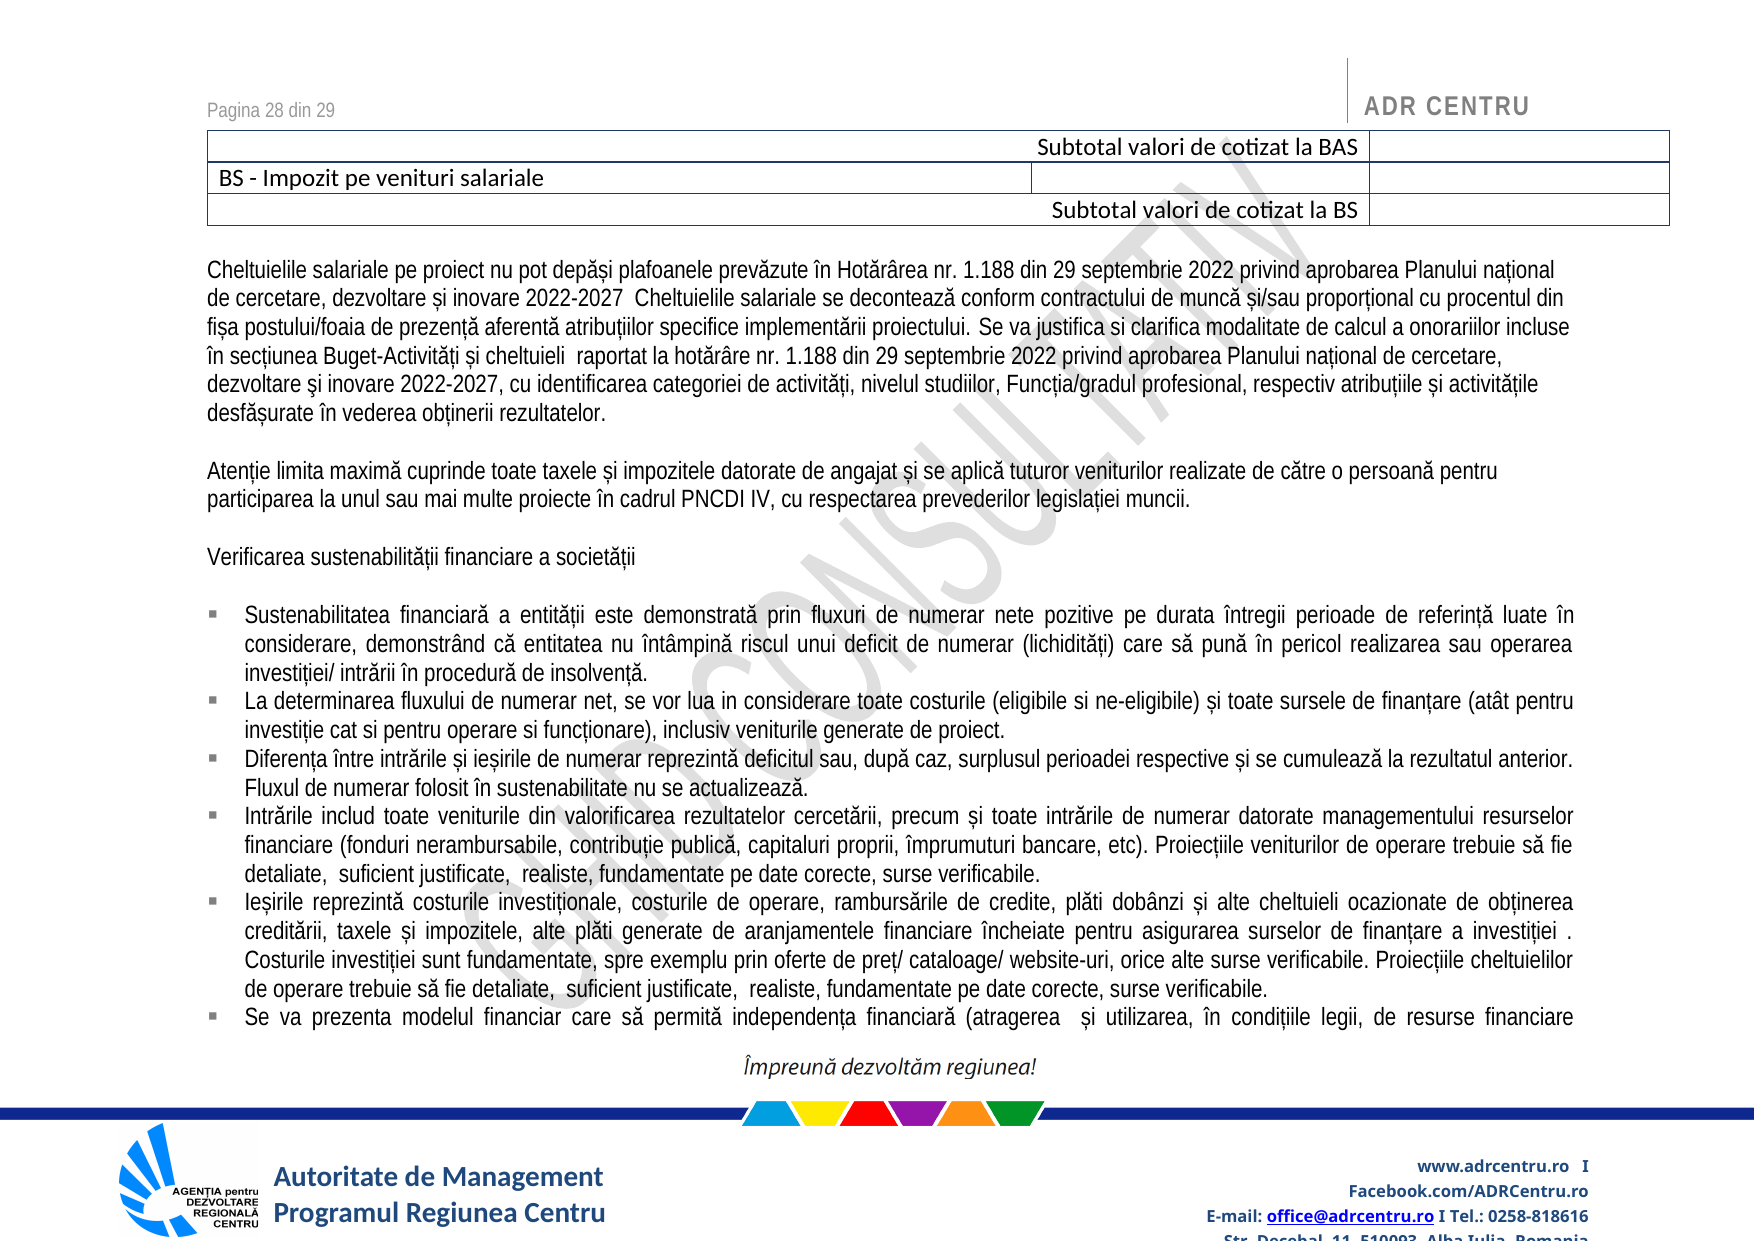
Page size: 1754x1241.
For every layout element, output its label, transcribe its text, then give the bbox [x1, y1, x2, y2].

text Atenție limita maximă cuprinde toate taxele și impozitele datorate de angajat și se aplică tuturor veniturilor realizate de către o persoană pentru participarea la unul sau mai multe proiecte în cadrul PNCDI IV, cu respectarea prevederilor legislației muncii. [207, 456, 1577, 513]
text Verificarea sustenabilității financiare a societății [207, 542, 1577, 571]
table_cell [1370, 194, 1669, 224]
picture [787, 1101, 1754, 1126]
list La determinarea fluxului de numerar net, se vor lua in considerare toate costurile (eligibile si ne-eligibile) și toate sursele de finanțare (atât pentru investiție cat si pentru operare si funcționare), inclusiv veniturile generate de proiect. [207, 686, 1577, 744]
list Intrările includ toate veniturile din valorificarea rezultatelor cercetării, precum și toate intrările de numerar datorate managementului resurselor financiare (fonduri nerambursabile, contribuție publică, capitaluri proprii, împrumuturi bancare, etc). Proiecțiile veniturilor de operare trebuie să fie detaliate, suficient justificate, realiste, fundamentate pe date corecte, surse verificabile. [207, 801, 1577, 887]
list Diferența între intrările și ieșirile de numerar reprezintă deficitul sau, după caz, surplusul perioadei respective și se cumulează la rezultatul anterior. Fluxul de numerar folosit în sustenabilitate nu se actualizează. [207, 744, 1577, 801]
list Sustenabilitatea financiară a entității este demonstrată prin fluxuri de numerar nete pozitive pe durata întregii perioade de referință luate în considerare, demonstrând că entitatea nu întâmpină riscul unui deficit de numerar (lichidități) care să pună în pericol realizarea sau operarea investiției/ intrării în procedură de insolvență. [207, 600, 1577, 686]
table_cell [1370, 163, 1669, 193]
table_cell BS - Impozit pe venituri salariale [208, 163, 1031, 193]
list Ieșirile reprezintă costurile investiționale, costurile de operare, rambursările de credite, plăti dobânzi și alte cheltuieli ocazionate de obținerea creditării, taxele și impozitele, alte plăti generate de aranjamentele financiare încheiate pentru asigurarea surselor de finanțare a investiției . Costurile investiției sunt fundamentate, spre exemplu prin oferte de preț/ cataloage/ website-uri, orice alte surse verificabile. Proiecțiile cheltuielilor de operare trebuie să fie detaliate, suficient justificate, realiste, fundamentate pe date corecte, surse verificabile. [207, 887, 1577, 1002]
table_cell Subtotal valori de cotizat la BS [208, 194, 1369, 224]
table_cell [1370, 131, 1669, 161]
table_cell [1032, 163, 1369, 193]
picture [731, 1053, 1050, 1079]
table_cell Subtotal valori de cotizat la BAS [208, 131, 1369, 161]
picture [0, 1101, 755, 1237]
text Cheltuielile salariale pe proiect nu pot depăși plafoanele prevăzute în Hotărârea nr. 1.188 din 29 septembrie 2022 privind aprobarea Planului național de cercetare, dezvoltare și inovare 2022-2027 Cheltuielile salariale se decontează conform contractului de muncă și/sau proporțional cu procentul din fișa postului/foaia de prezență aferentă atribuțiilor specifice implementării proiectului. Se va justifica si clarifica modalitate de calcul a onorariilor incluse în secțiunea Buget-Activități și cheltuieli raportat la hotărâre nr. 1.188 din 29 septembrie 2022 privind aprobarea Planului național de cercetare, dezvoltare şi inovare 2022-2027, cu identificarea categoriei de activități, nivelul studiilor, Funcția/gradul profesional, respectiv atribuțiile și activitățile desfășurate în vederea obținerii rezultatelor. [207, 255, 1577, 427]
